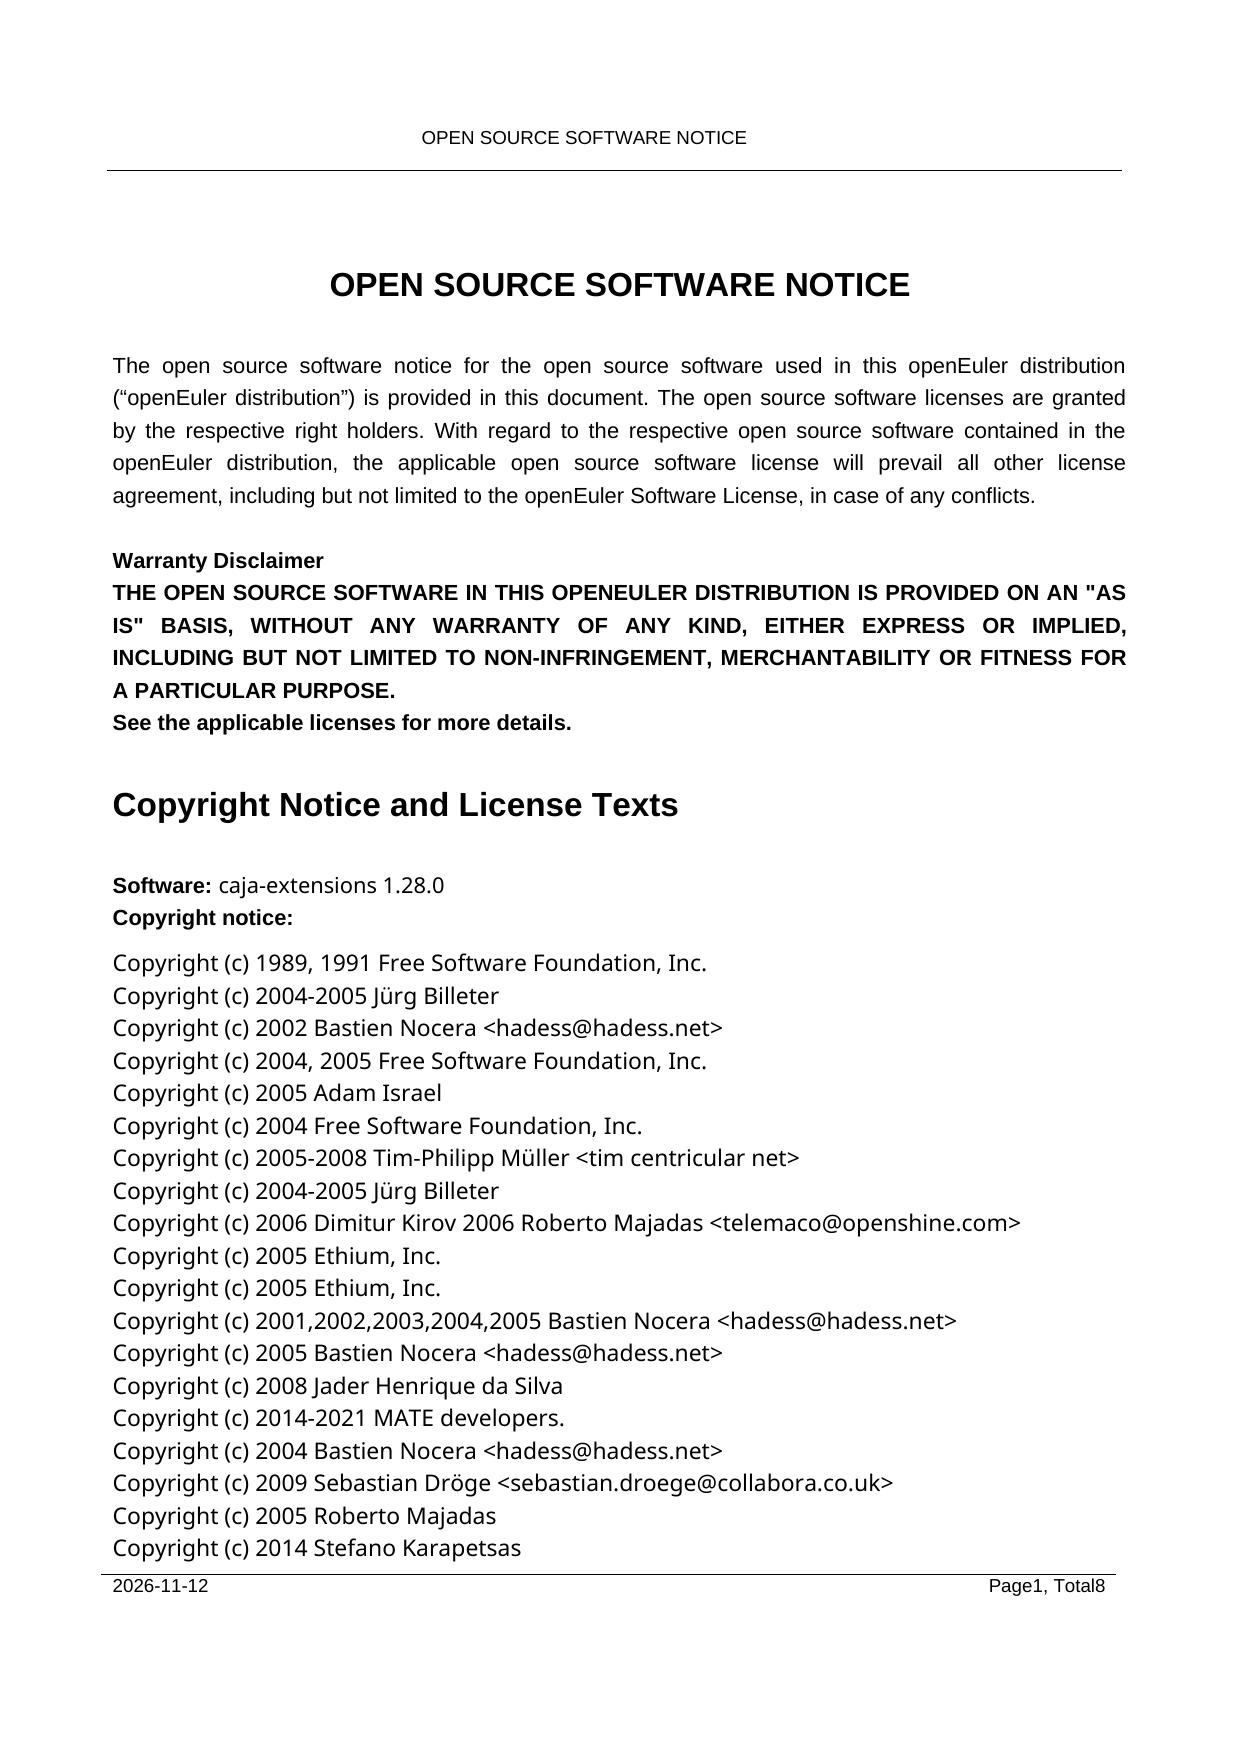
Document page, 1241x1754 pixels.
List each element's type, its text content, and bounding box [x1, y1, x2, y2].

text OPEN SOURCE SOFTWARE NOTICE [112, 251, 1128, 316]
text The open source software notice for the open source software used in this openEuler distribution (“openEuler distribution”) is provided in this document. The open source software licenses are granted by the respective right holders. With regard to the respective open source software contained in the openEuler distribution, the applicable open source software license will prevail all other license agreement, including but not limited to the openEuler Software License, in case of any conflicts. [112, 349, 1128, 511]
text Warranty Disclaimer [112, 544, 1128, 576]
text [112, 947, 1128, 1564]
title Software: caja-extensions 1.28.0 [112, 869, 1128, 901]
text Copyright Notice and License Texts [112, 771, 1128, 836]
text THE OPEN SOURCE SOFTWARE IN THIS OPENEULER DISTRIBUTION IS PROVIDED ON AN "AS IS" BASIS, WITHOUT ANY WARRANTY OF ANY KIND, EITHER EXPRESS OR IMPLIED, INCLUDING BUT NOT LIMITED TO NON-INFRINGEMENT, MERCHANTABILITY OR FITNESS FOR A PARTICULAR PURPOSE. See the applicable licenses for more details. [112, 576, 1128, 739]
text Copyright notice: [112, 901, 1128, 934]
